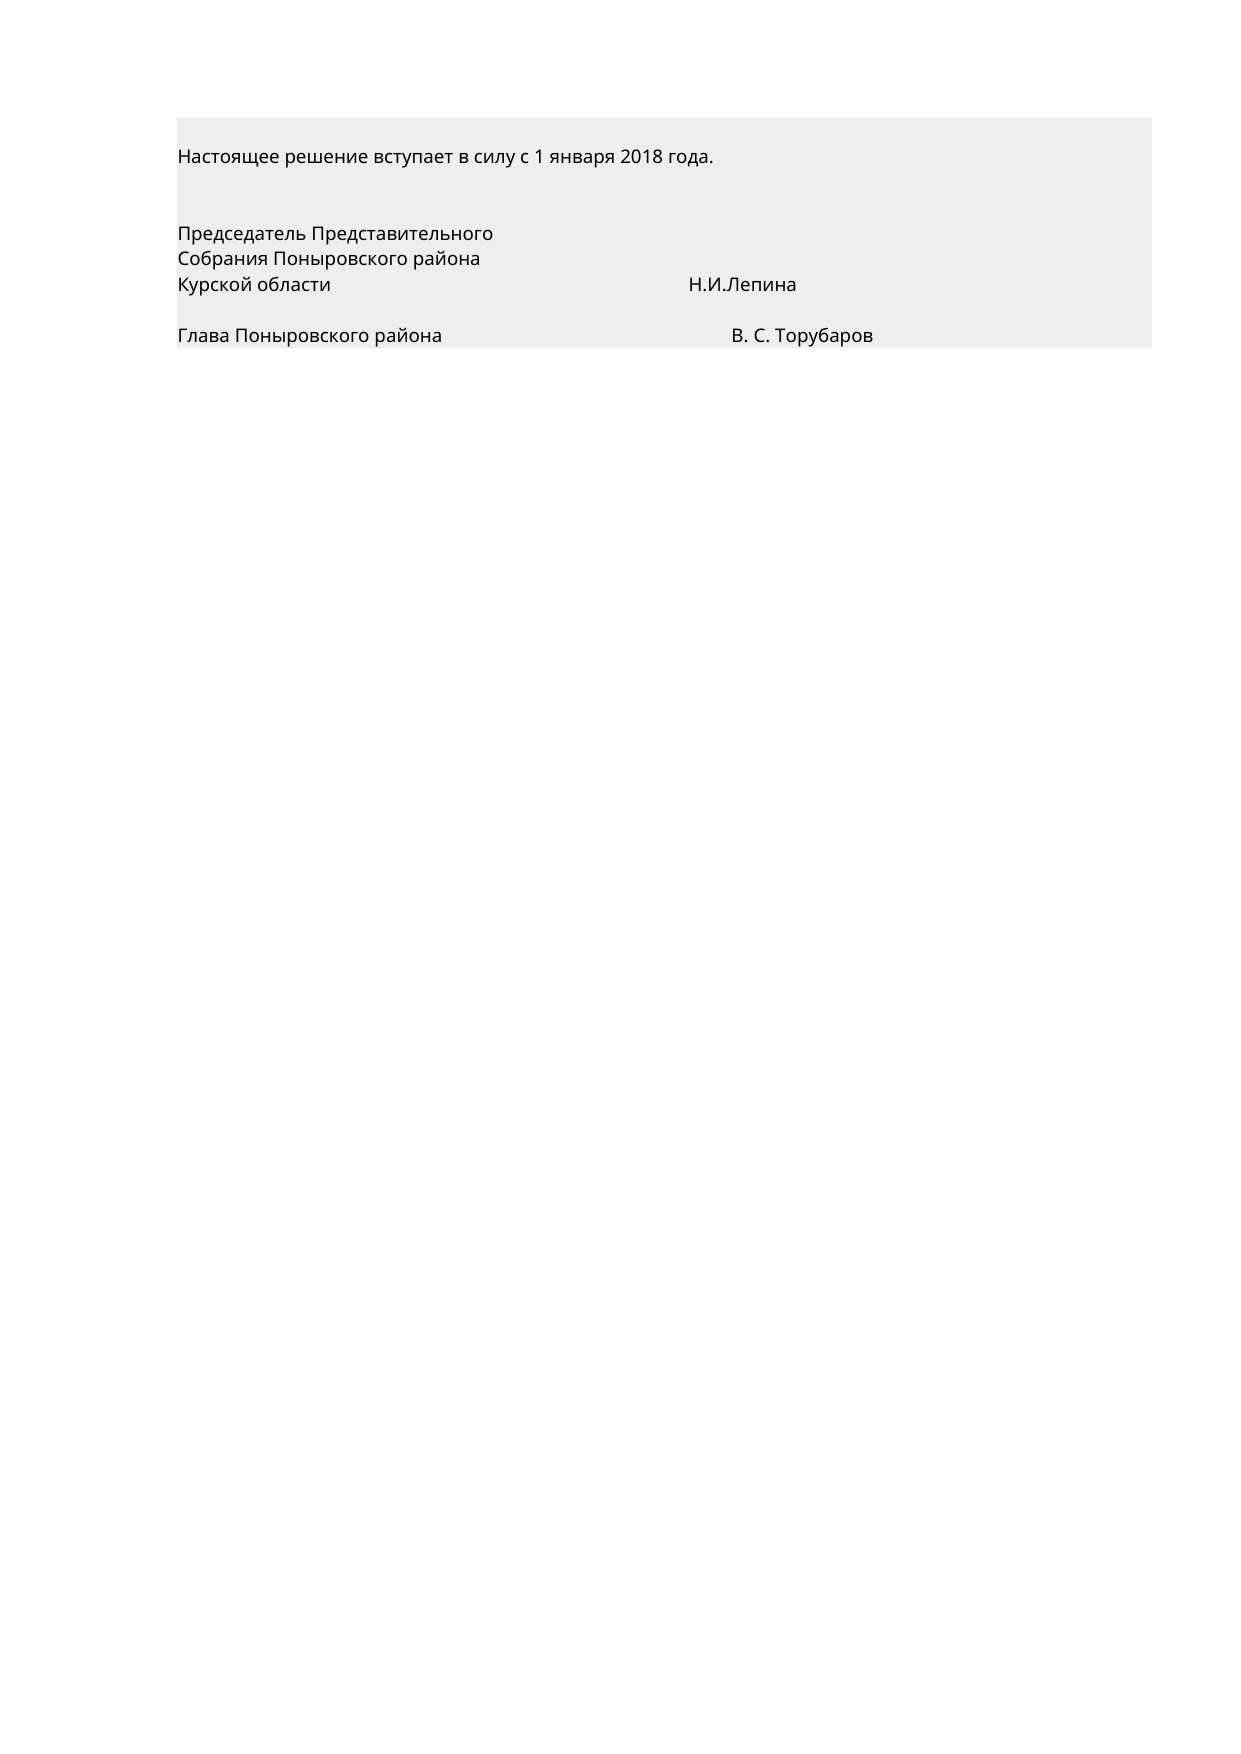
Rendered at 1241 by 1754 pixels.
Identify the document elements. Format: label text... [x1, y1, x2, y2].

text Настоящее решение вступает в силу с 1 января 2018 года. [177, 144, 1152, 169]
text Председатель Представительного [177, 220, 1152, 246]
text Собрания Поныровского района [177, 246, 1152, 271]
text Курской области Н.И.Лепина [177, 271, 1152, 297]
text Глава Поныровского района В. С. Торубаров [177, 322, 1152, 348]
